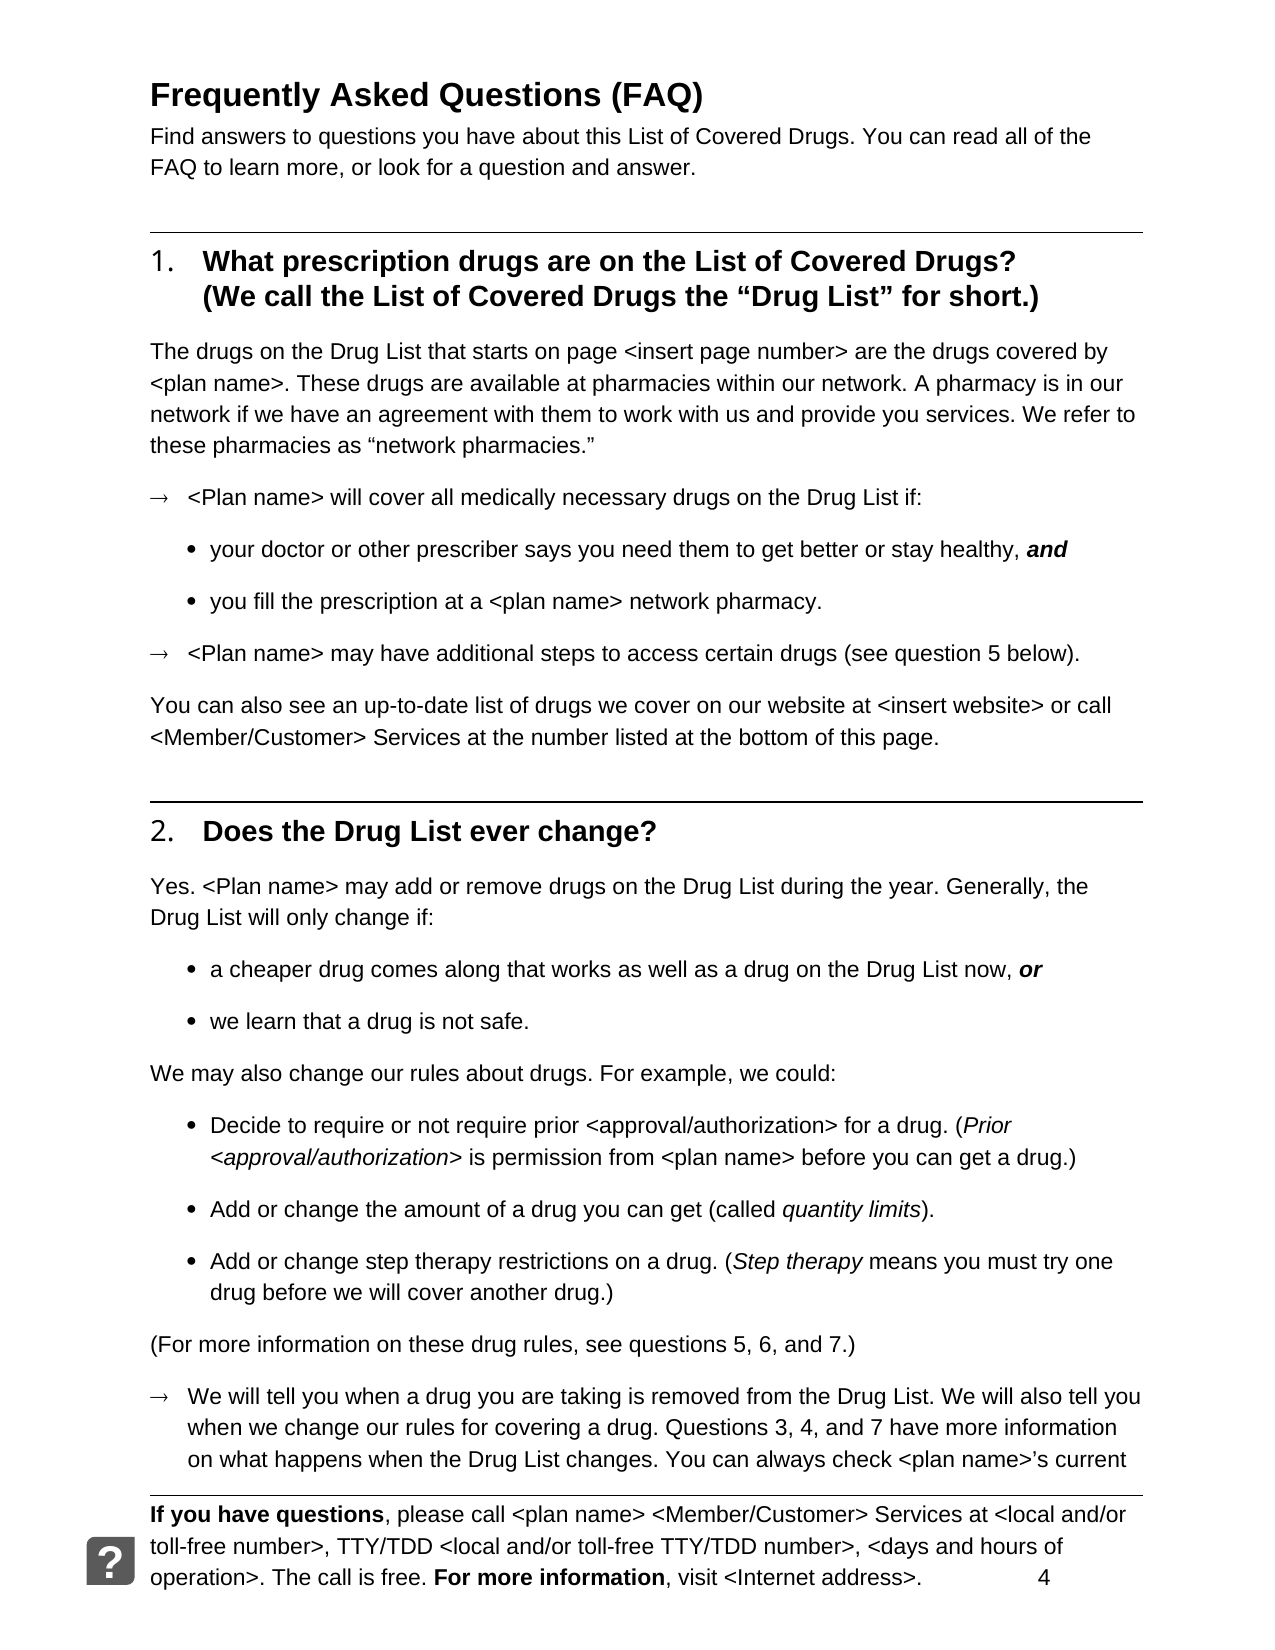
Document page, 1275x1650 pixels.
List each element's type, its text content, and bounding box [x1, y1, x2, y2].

text Find answers to questions you have about this List of Covered Drugs. You can read all of the FAQ to learn more, or look for a question and answer. [150, 119, 1143, 182]
text Does the Drug List ever change? [150, 803, 1143, 848]
list You can also see an up-to-date list of drugs we cover on our website at <insert website> or call <Member/Customer> Services at the number listed at the bottom of this page. [150, 689, 1143, 751]
text you fill the prescription at a <plan name> network pharmacy. [187, 585, 1143, 616]
text Frequently Asked Questions (FAQ) [150, 75, 1143, 113]
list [150, 1379, 1143, 1473]
text we learn that a drug is not safe. [187, 1004, 1143, 1036]
text Add or change step therapy restrictions on a drug. (Step therapy means you must try one drug before we will cover another drug.) [187, 1244, 1143, 1307]
text a cheaper drug comes along that works as well as a drug on the Drug List now, or [187, 952, 1143, 984]
list (For more information on these drug rules, see questions 5, 6, and 7.) [150, 1327, 1143, 1359]
text Yes. <Plan name> may add or remove drugs on the Drug List during the year. Generally, the Drug List will only change if: [150, 869, 1143, 932]
text your doctor or other prescriber says you need them to get better or stay healthy, and [187, 533, 1143, 564]
text What prescription drugs are on the List of Covered Drugs? (We call the List of Covered Drugs the “Drug List” for short.) [150, 233, 1143, 314]
text Add or change the amount of a drug you can get (called quantity limits). [187, 1192, 1143, 1223]
text The drugs on the Drug List that starts on page <insert page number> are the drugs covered by <plan name>. These drugs are available at pharmacies within our network. A pharmacy is in our network if we have an agreement with them to work with us and provide you services. We refer to these pharmacies as “network pharmacies.” [150, 335, 1143, 460]
list <Plan name> may have additional steps to access certain drugs (see question 5 below). [150, 637, 1143, 668]
list <Plan name> will cover all medically necessary drugs on the Drug List if: [150, 481, 1143, 512]
text Decide to require or not require prior <approval/authorization> for a drug. (Prior <approval/authorization> is permission from <plan name> before you can get a drug.) [187, 1109, 1143, 1171]
text We may also change our rules about drugs. For example, we could: [150, 1057, 1143, 1088]
